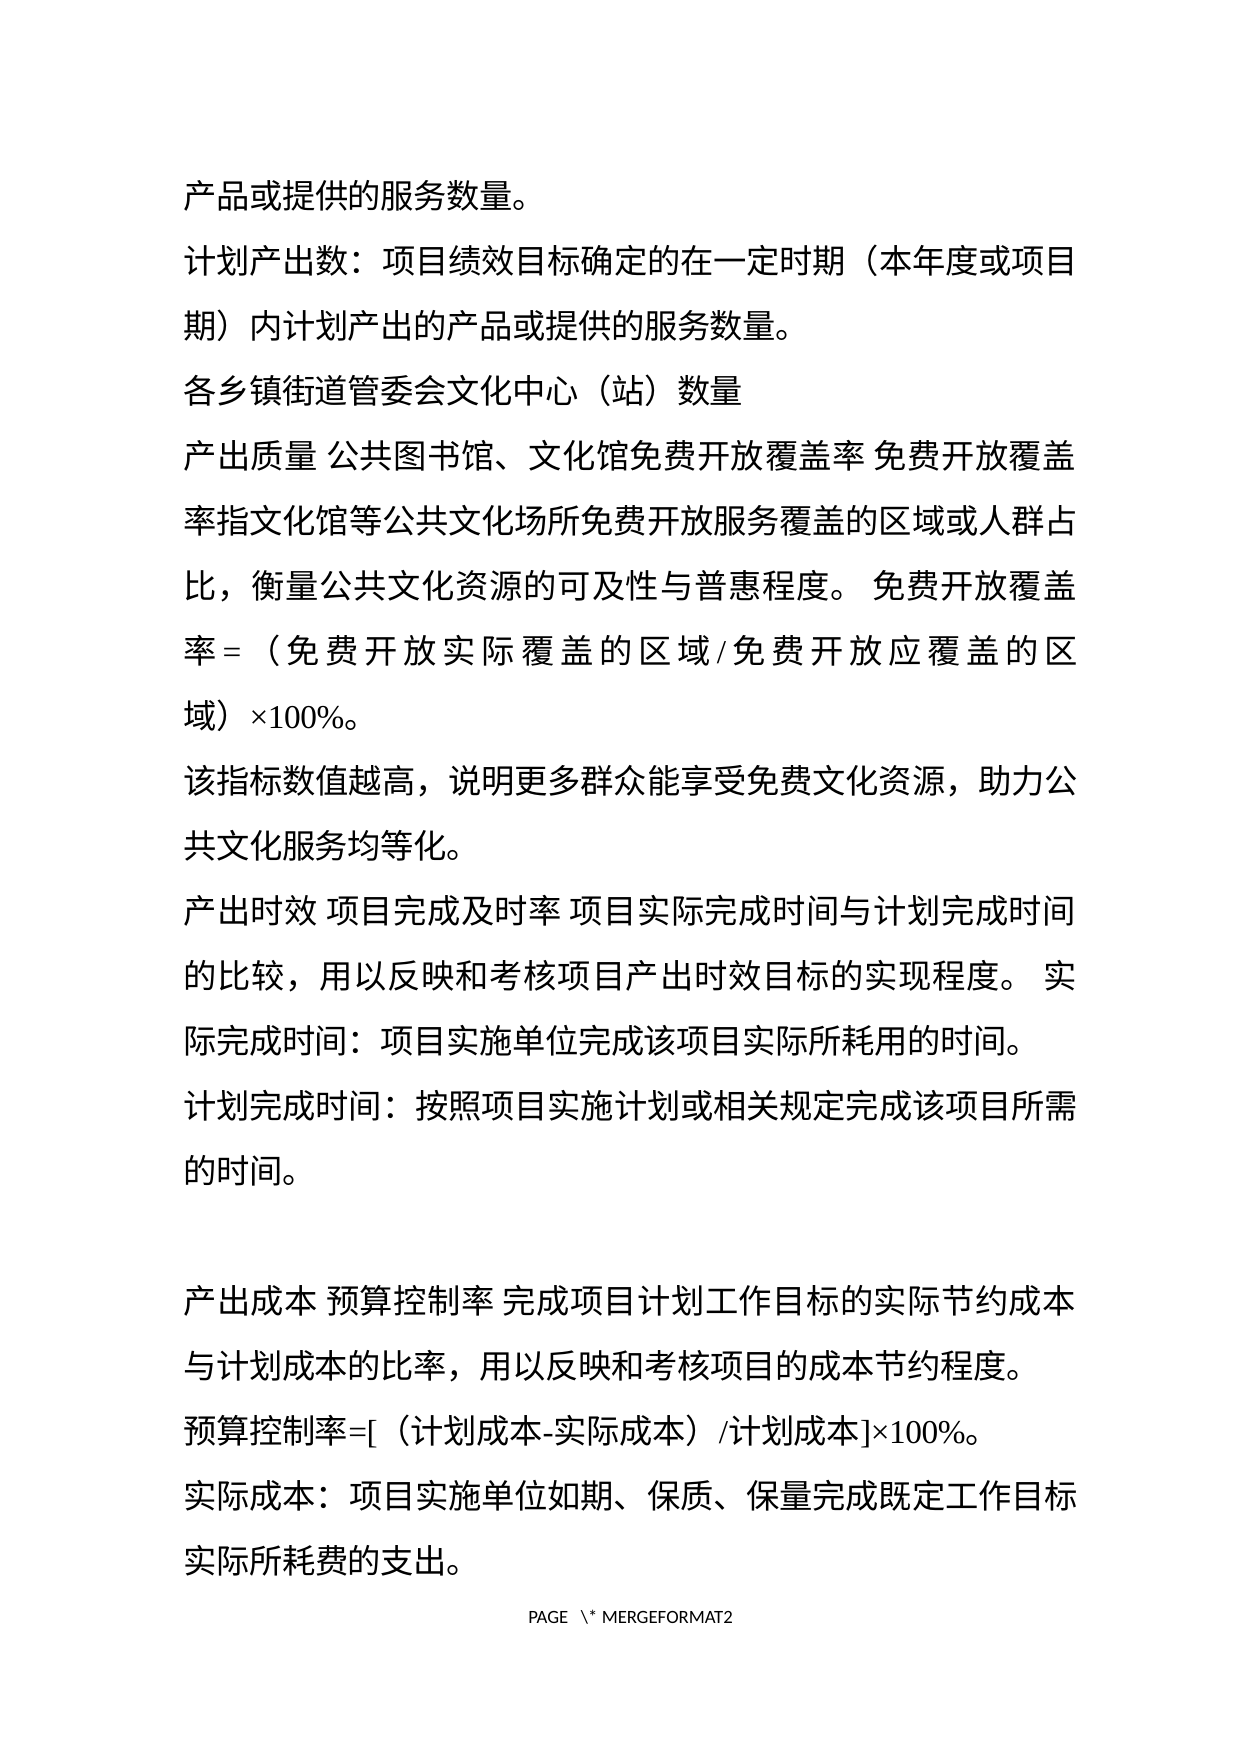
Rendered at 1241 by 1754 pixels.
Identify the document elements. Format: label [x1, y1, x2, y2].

text [183, 162, 1078, 1592]
